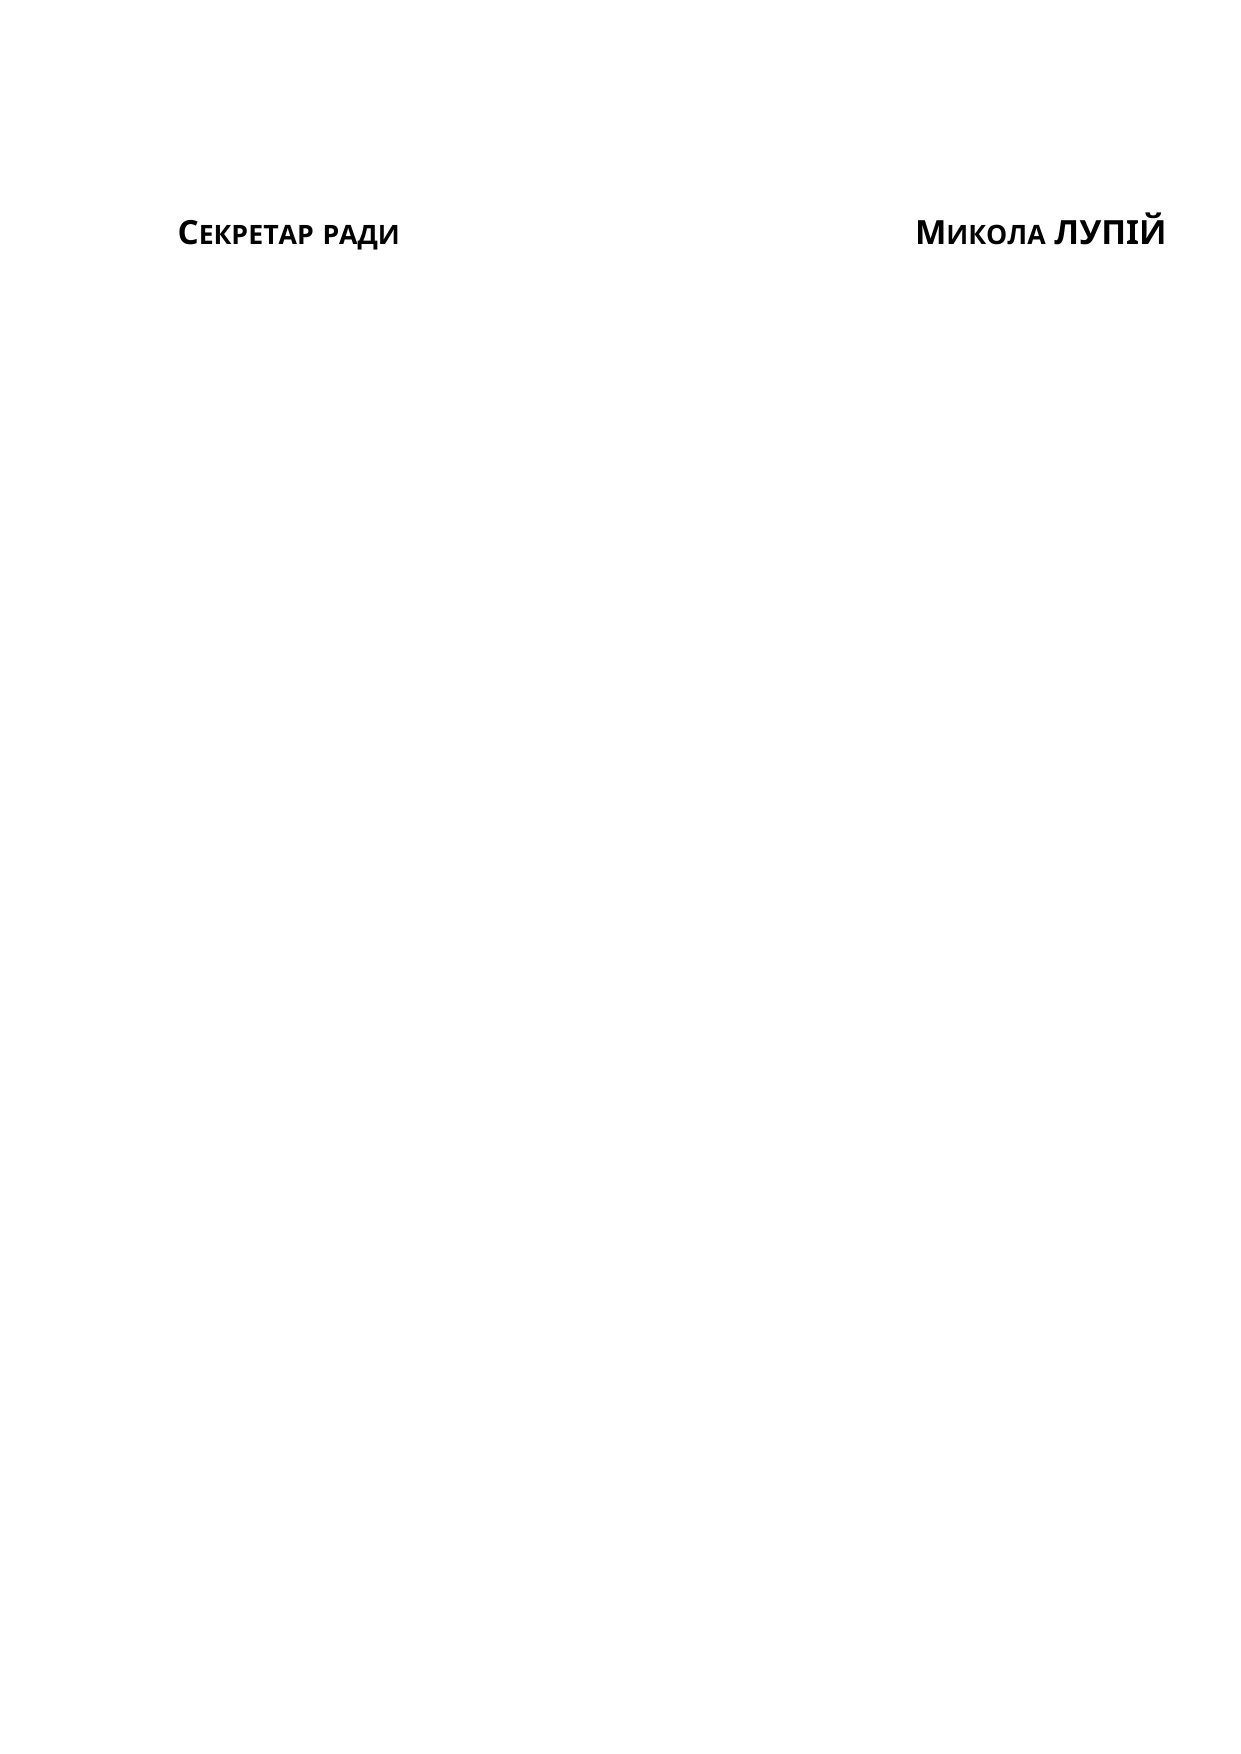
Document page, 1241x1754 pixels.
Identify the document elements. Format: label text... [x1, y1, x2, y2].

text Секретар ради Микола ЛУПІЙ [177, 209, 1181, 254]
